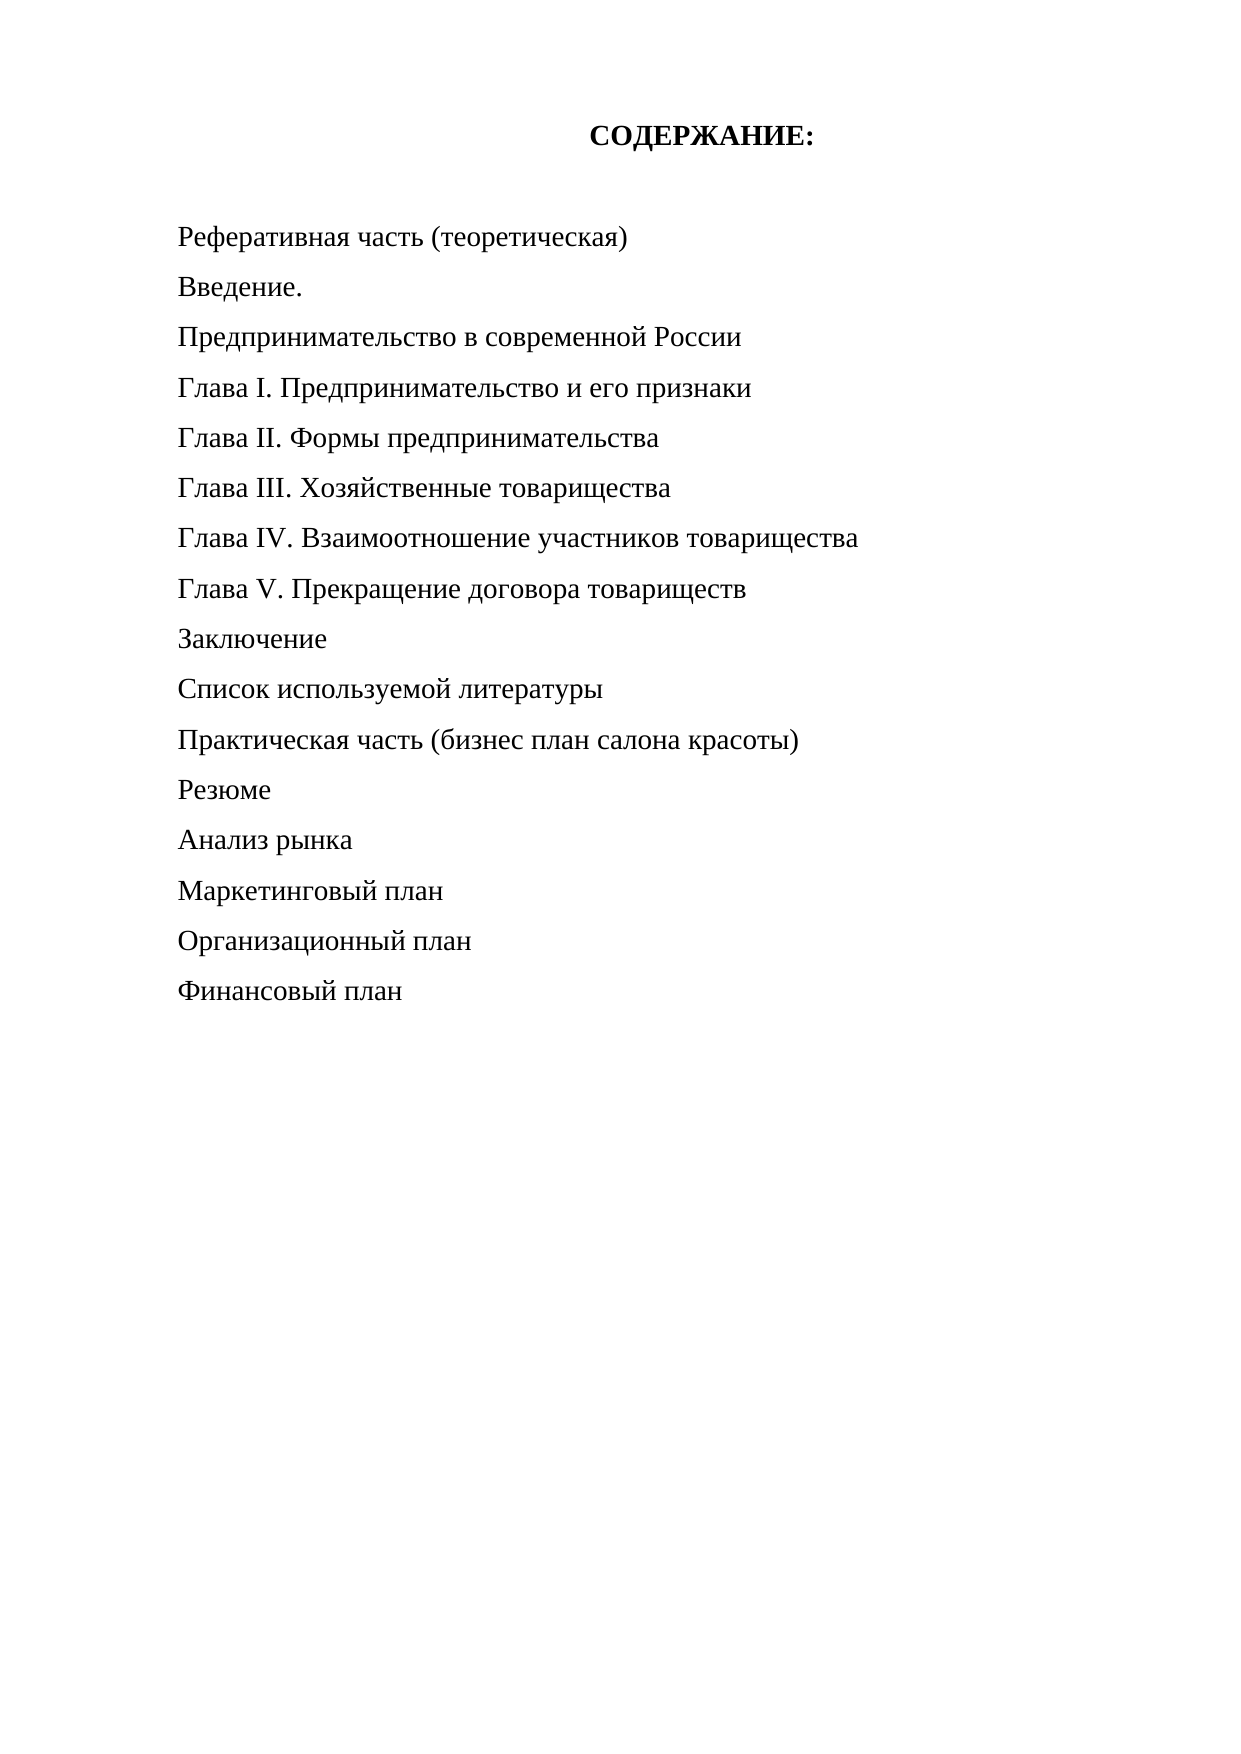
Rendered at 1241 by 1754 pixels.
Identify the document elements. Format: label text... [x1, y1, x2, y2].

text Практическая часть (бизнес план салона красоты) [177, 722, 1152, 755]
text Список используемой литературы [177, 672, 1152, 705]
text Введение. [177, 269, 1152, 303]
text Резюме [177, 772, 1152, 806]
text Глава I. Предпринимательство и его признаки [177, 370, 1152, 403]
text Глава II. Формы предпринимательства [177, 420, 1152, 453]
text Анализ рынка [177, 822, 1152, 856]
text Глава IV. Взаимоотношение участников товарищества [177, 521, 1152, 554]
text СОДЕРЖАНИЕ: [177, 118, 1152, 152]
text Маркетинговый план [177, 873, 1152, 906]
text Организационный план [177, 923, 1152, 957]
text Реферативная часть (теоретическая) [177, 219, 1152, 252]
text Предпринимательство в современной России [177, 319, 1152, 353]
text Глава V. Прекращение договора товариществ [177, 571, 1152, 604]
text Глава III. Хозяйственные товарищества [177, 470, 1152, 504]
text Заключение [177, 621, 1152, 655]
text Финансовый план [177, 973, 1152, 1007]
